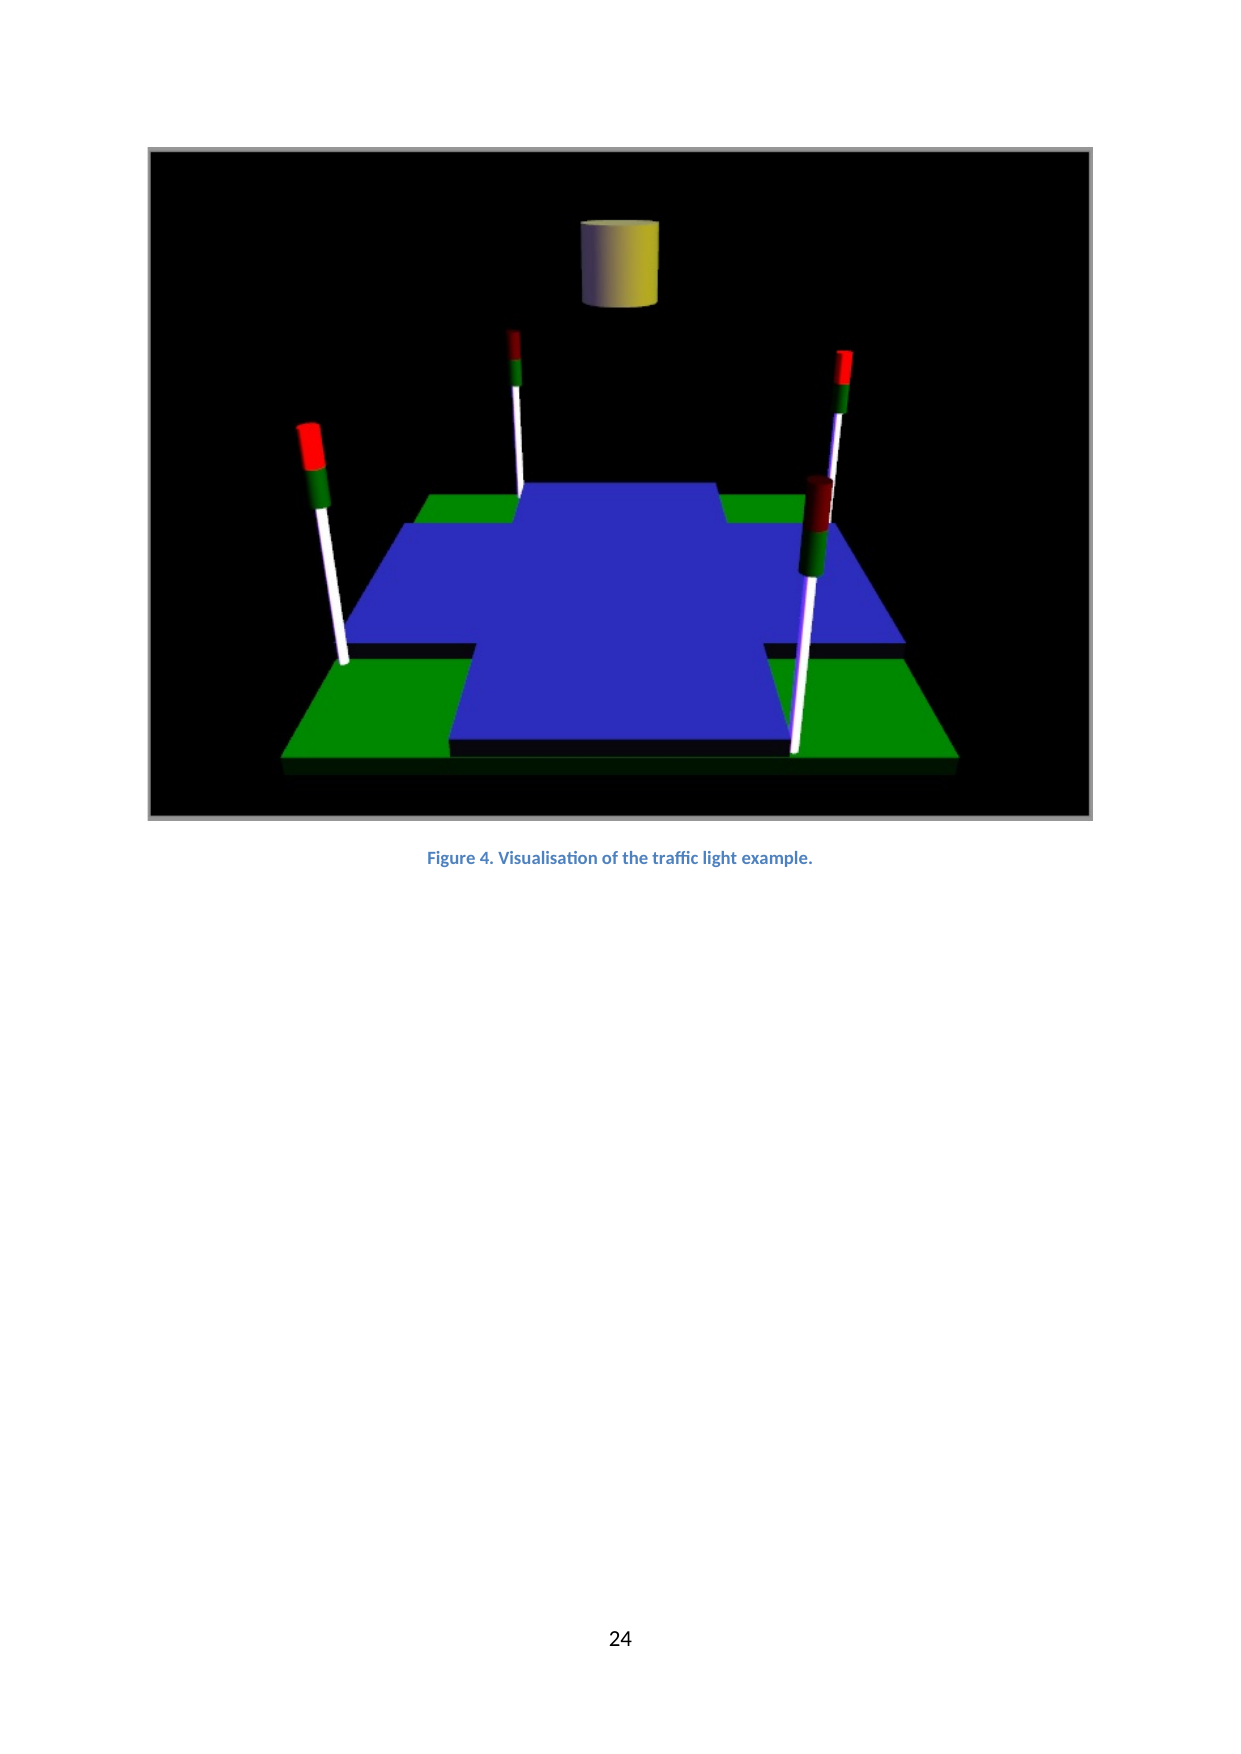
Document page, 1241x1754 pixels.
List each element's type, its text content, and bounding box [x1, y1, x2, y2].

text Figure 4. Visualisation of the traffic light example. [148, 846, 1093, 869]
picture [147, 147, 1093, 821]
